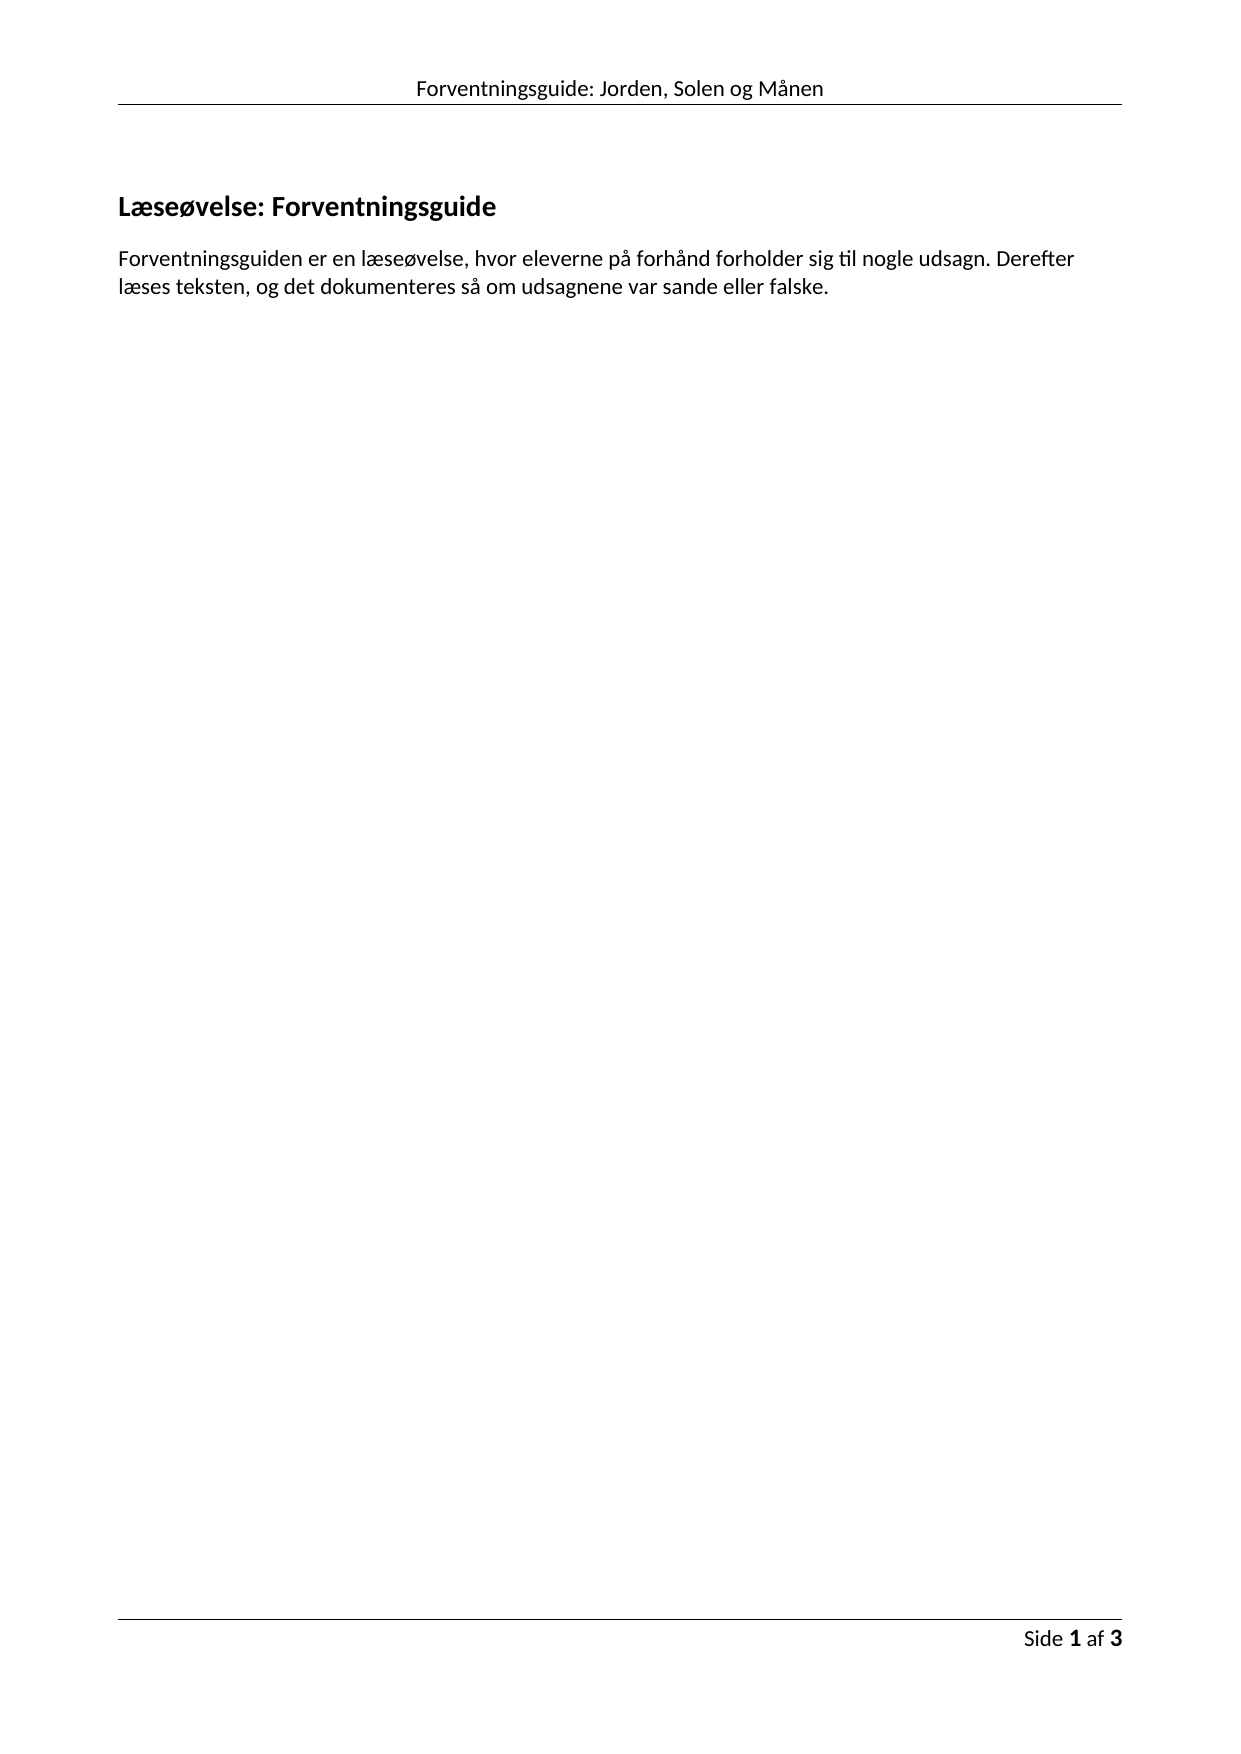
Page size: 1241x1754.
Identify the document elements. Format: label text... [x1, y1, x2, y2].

text Forventningsguiden er en læseøvelse, hvor eleverne på forhånd forholder sig til nogle udsagn. Derefter læses teksten, og det dokumenteres så om udsagnene var sande eller falske. [118, 244, 1122, 300]
text Læseøvelse: Forventningsguide [118, 188, 1122, 223]
